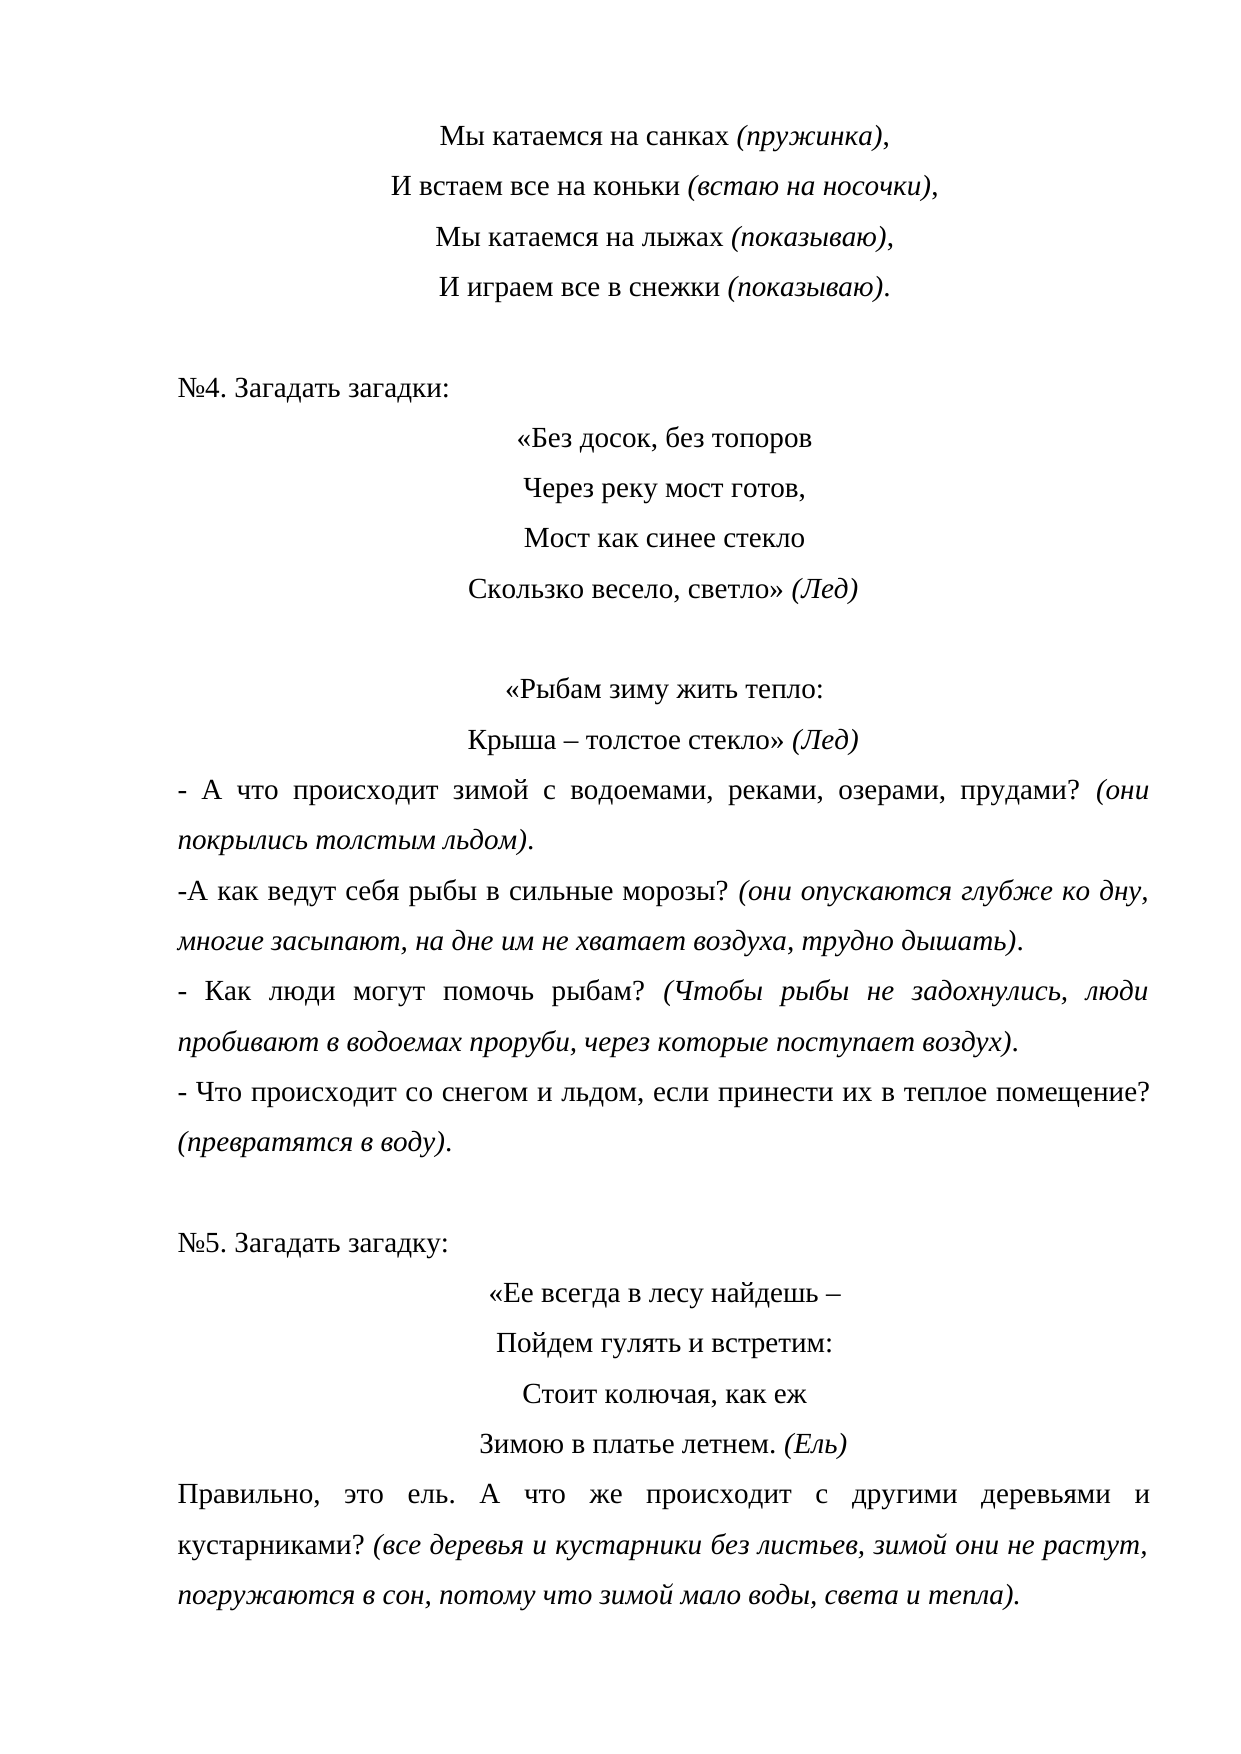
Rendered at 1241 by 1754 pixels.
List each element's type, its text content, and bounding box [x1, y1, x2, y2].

text Скользко весело, светло» (Лед) [177, 571, 1152, 604]
text №4. Загадать загадки: [177, 370, 1152, 403]
text Мы катаемся на санках (пружинка), [177, 118, 1152, 152]
text - А что происходит зимой с водоемами, реками, озерами, прудами? (они покрылись толстым льдом). [177, 772, 1152, 856]
text -А как ведут себя рыбы в сильные морозы? (они опускаются глубже ко дну, многие засыпают, на дне им не хватает воздуха, трудно дышать). [177, 873, 1152, 957]
text Зимою в платье летнем. (Ель) [177, 1426, 1152, 1460]
text Крыша – толстое стекло» (Лед) [177, 722, 1152, 755]
text И встаем все на коньки (встаю на носочки), [177, 168, 1152, 202]
text Мы катаемся на лыжах (показываю), [177, 219, 1152, 252]
text «Без досок, без топоров [177, 420, 1152, 453]
text «Рыбам зиму жить тепло: [177, 672, 1152, 705]
text Стоит колючая, как еж [177, 1376, 1152, 1409]
text - Как люди могут помочь рыбам? (Чтобы рыбы не задохнулись, люди пробивают в водоемах проруби, через которые поступает воздух). [177, 973, 1152, 1057]
text Правильно, это ель. А что же происходит с другими деревьями и кустарниками? (все деревья и кустарники без листьев, зимой они не растут, погружаются в сон, потому что зимой мало воды, света и тепла). [177, 1477, 1152, 1611]
text И играем все в снежки (показываю). [177, 269, 1152, 303]
text №5. Загадать загадку: [177, 1225, 1152, 1258]
text Мост как синее стекло [177, 521, 1152, 554]
text «Ее всегда в лесу найдешь – [177, 1275, 1152, 1309]
text Пойдем гулять и встретим: [177, 1326, 1152, 1359]
text - Что происходит со снегом и льдом, если принести их в теплое помещение? (превратятся в воду). [177, 1074, 1152, 1158]
text Через реку мост готов, [177, 470, 1152, 504]
